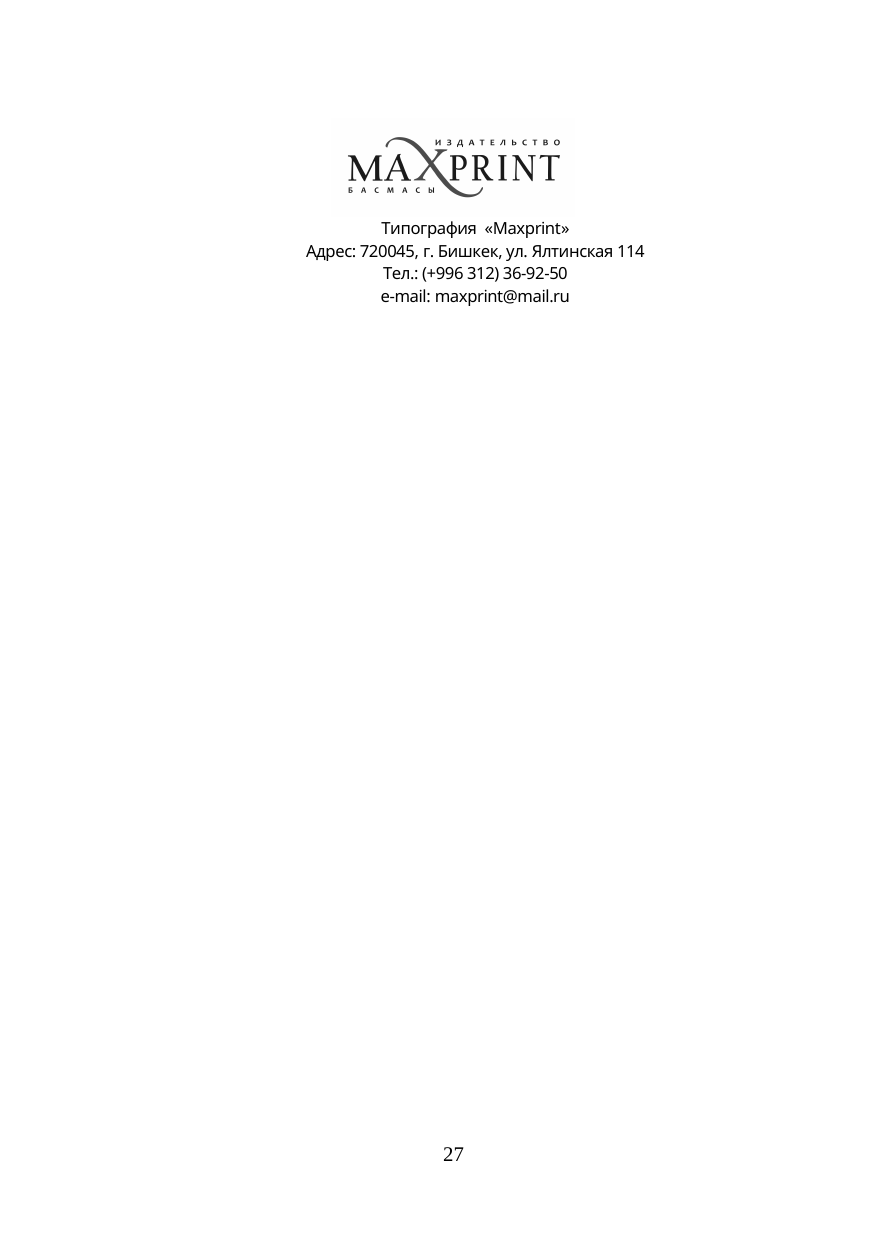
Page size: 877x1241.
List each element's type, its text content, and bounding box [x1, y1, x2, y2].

text Адрес: 720045, г. Бишкек, ул. Ялтинская 114 [118, 239, 788, 262]
text Тел.: (+996 312) 36-92-50 [118, 262, 788, 285]
text e-mail: maxprint@mail.ru [118, 285, 788, 307]
text Типография «Maxprint» [118, 217, 788, 239]
